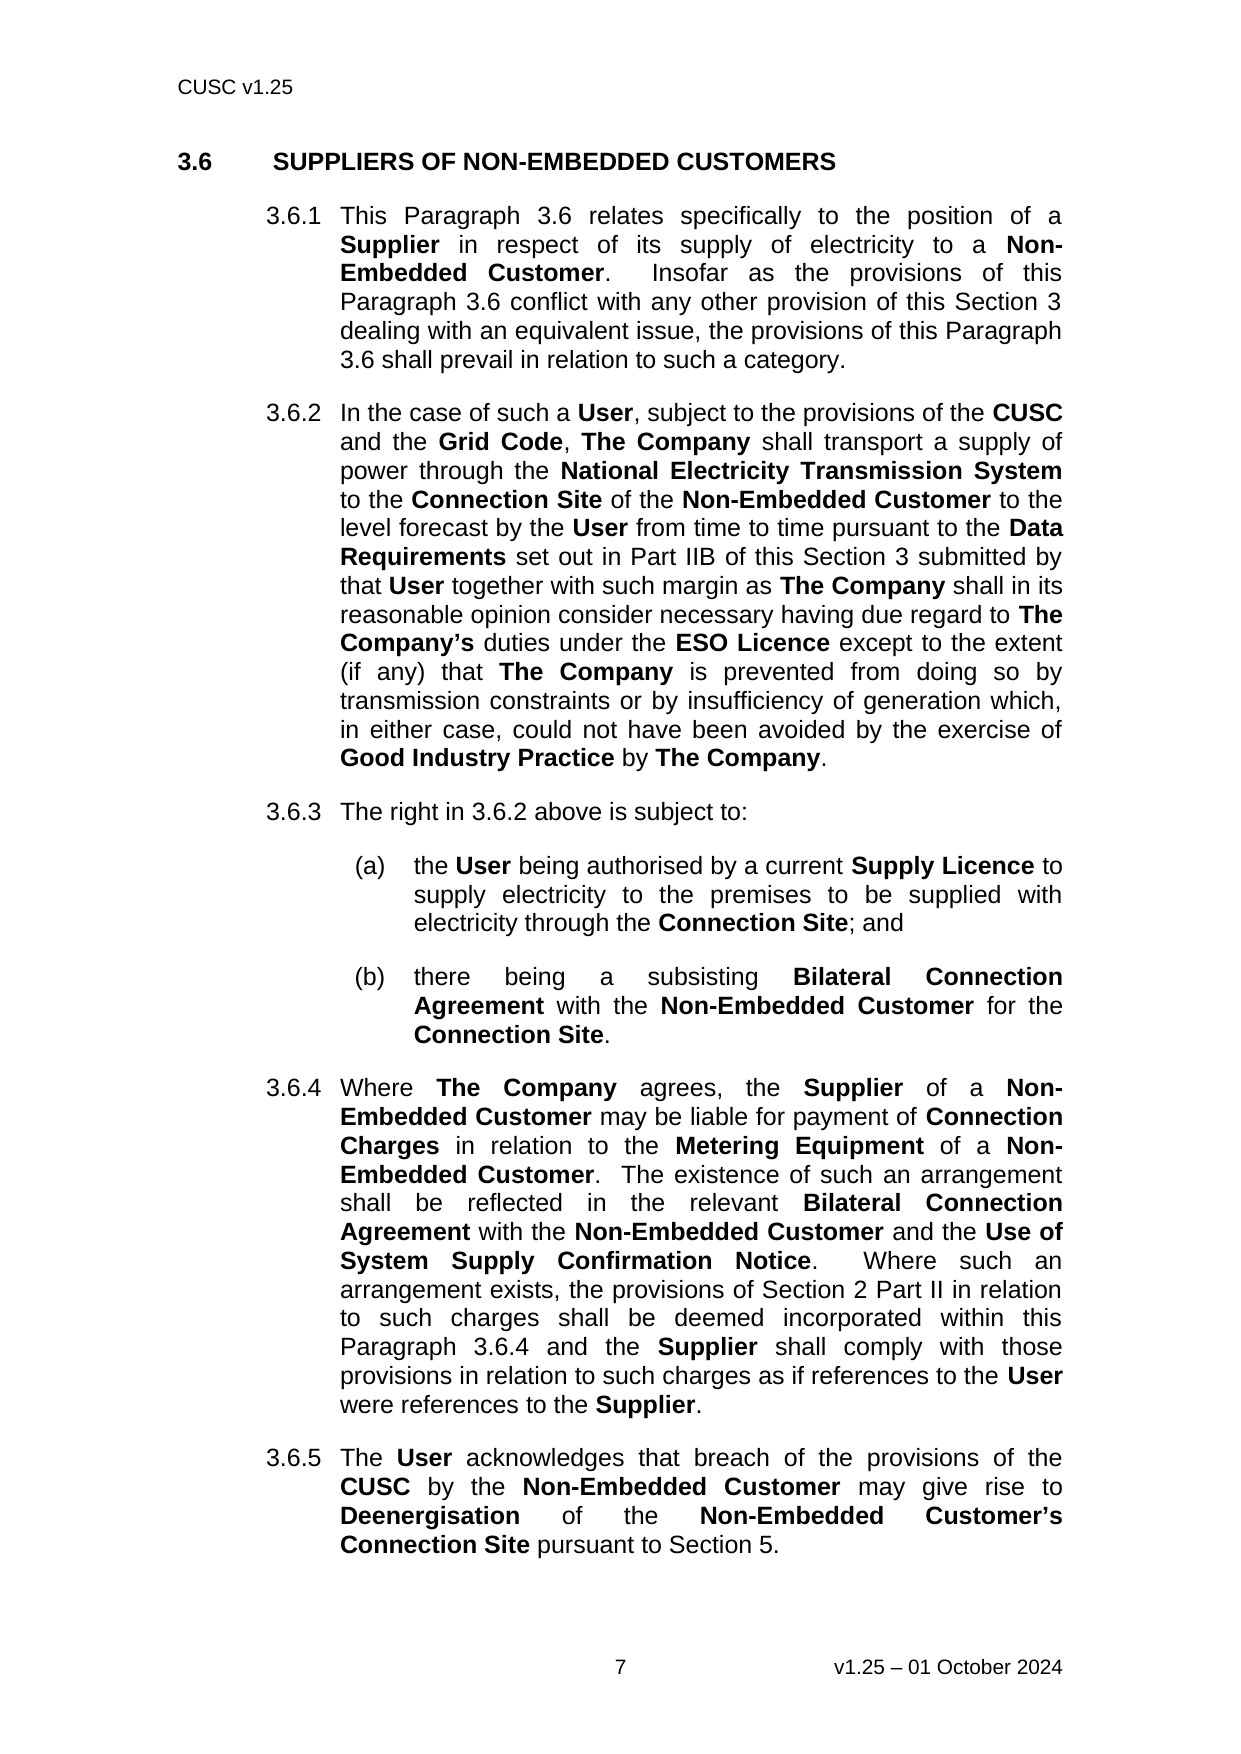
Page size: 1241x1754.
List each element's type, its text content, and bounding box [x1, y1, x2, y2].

subtitle the User being authorised by a current Supply Licence to supply electricity to the premises to be supplied with electricity through the Connection Site; and [354, 851, 1063, 937]
subtitle This Paragraph 3.6 relates specifically to the position of a Supplier in respect of its supply of electricity to a Non-Embedded Customer. Insofar as the provisions of this Paragraph 3.6 conflict with any other provision of this Section 3 dealing with an equivalent issue, the provisions of this Paragraph 3.6 shall prevail in relation to such a category. [266, 201, 1063, 373]
subtitle The right in 3.6.2 above is subject to: [266, 797, 1063, 826]
subtitle The User acknowledges that breach of the provisions of the CUSC by the Non-Embedded Customer may give rise to Deenergisation of the Non-Embedded Customer’s Connection Site pursuant to Section 5. [266, 1443, 1063, 1558]
subtitle In the case of such a User, subject to the provisions of the CUSC and the Grid Code, The Company shall transport a supply of power through the National Electricity Transmission System to the Connection Site of the Non-Embedded Customer to the level forecast by the User from time to time pursuant to the Data Requirements set out in Part IIB of this Section 3 submitted by that User together with such margin as The Company shall in its reasonable opinion consider necessary having due regard to The Company’s duties under the ESO Licence except to the extent (if any) that The Company is prevented from doing so by transmission constraints or by insufficiency of generation which, in either case, could not have been avoided by the exercise of Good Industry Practice by The Company. [266, 398, 1063, 772]
subtitle there being a subsisting Bilateral Connection Agreement with the Non-Embedded Customer for the Connection Site. [354, 962, 1063, 1048]
subtitle SUPPLIERS OF NON-EMBEDDED CUSTOMERS [177, 147, 1063, 176]
subtitle Where The Company agrees, the Supplier of a Non-Embedded Customer may be liable for payment of Connection Charges in relation to the Metering Equipment of a Non-Embedded Customer. The existence of such an arrangement shall be reflected in the relevant Bilateral Connection Agreement with the Non-Embedded Customer and the Use of System Supply Confirmation Notice. Where such an arrangement exists, the provisions of Section 2 Part II in relation to such charges shall be deemed incorporated within this Paragraph 3.6.4 and the Supplier shall comply with those provisions in relation to such charges as if references to the User were references to the Supplier. [266, 1073, 1063, 1418]
